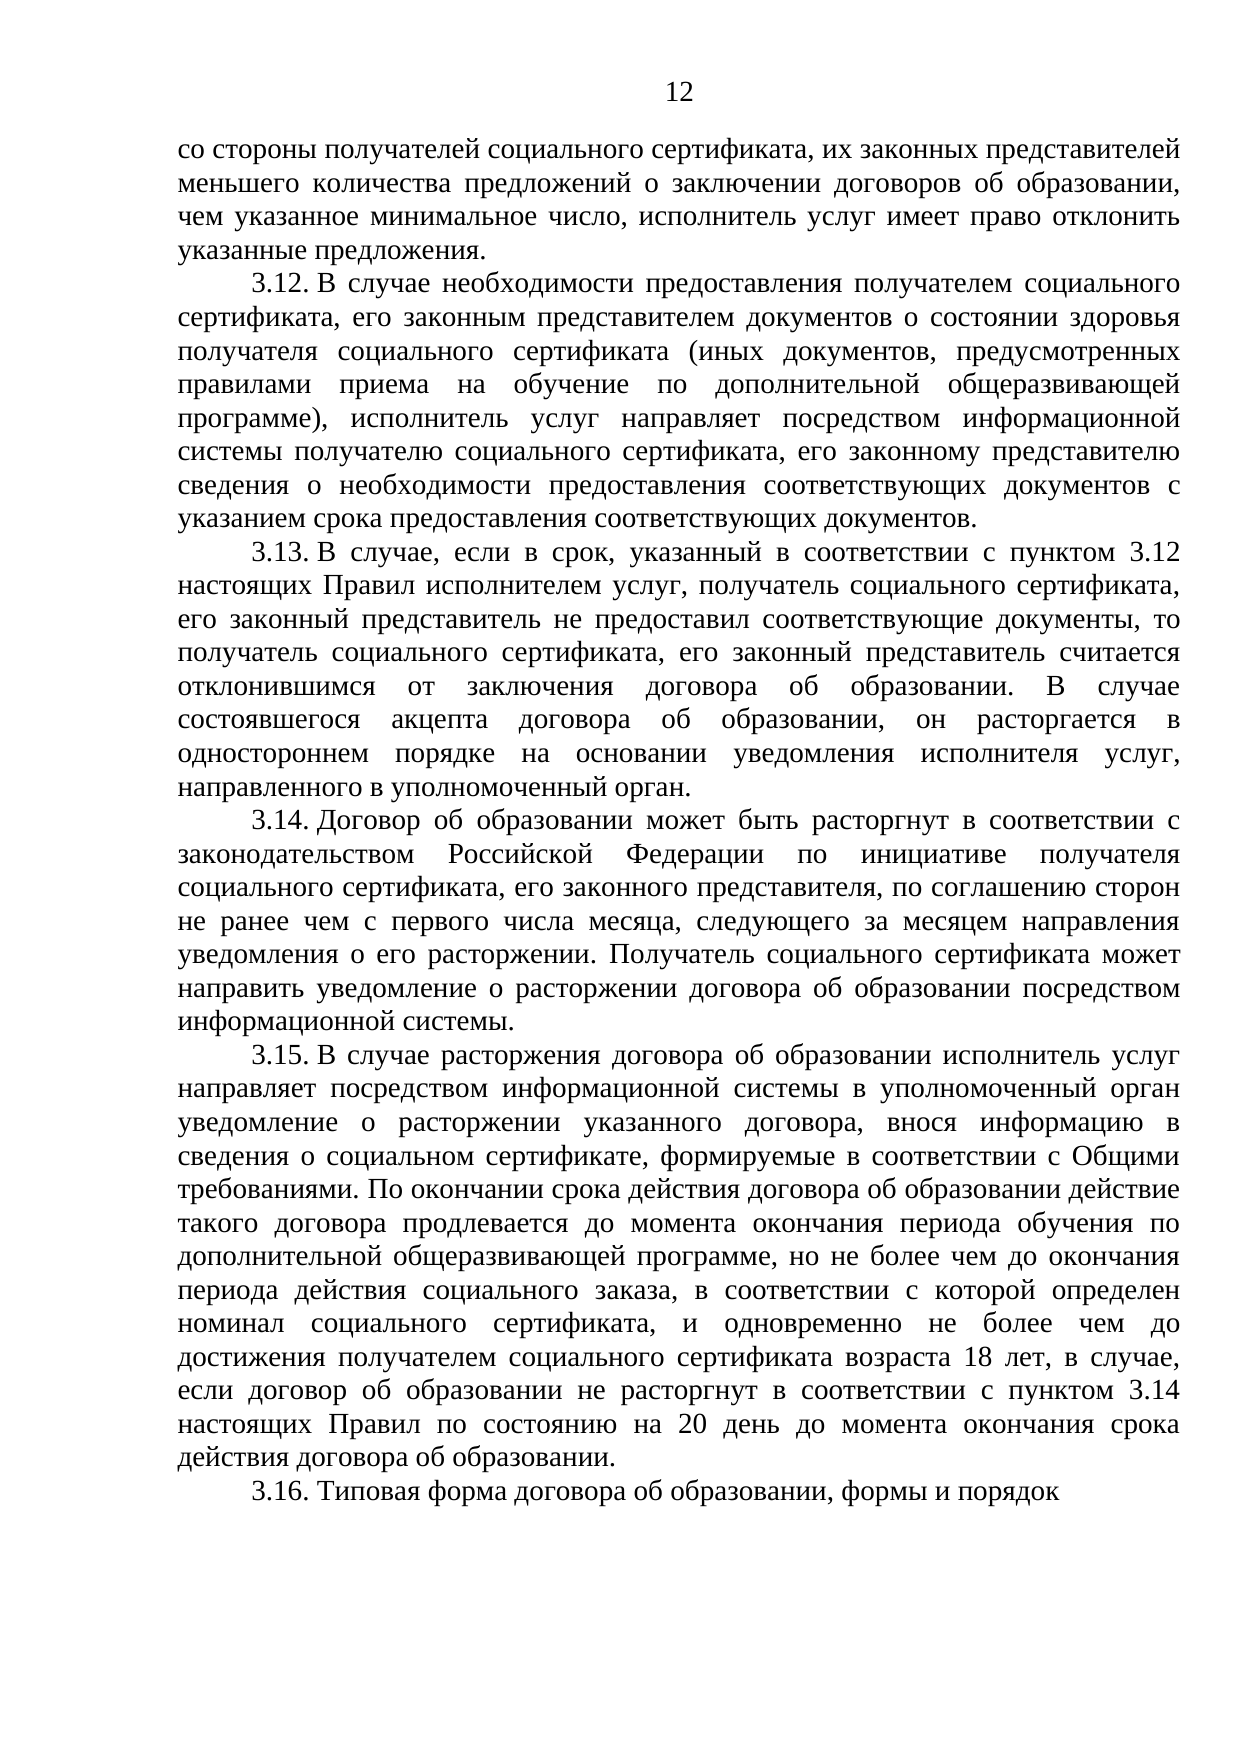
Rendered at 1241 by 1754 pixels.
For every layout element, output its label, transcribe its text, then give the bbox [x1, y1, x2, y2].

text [177, 131, 1181, 266]
text 3.14. Договор об образовании может быть расторгнут в соответствии с законодательством Российской Федерации по инициативе получателя социального сертификата, его законного представителя, по соглашению сторон не ранее чем с первого числа месяца, следующего за месяцем направления уведомления о его расторжении. Получатель социального сертификата может направить уведомление о расторжении договора об образовании посредством информационной системы. [177, 802, 1181, 1037]
text 3.13. В случае, если в срок, указанный в соответствии с пунктом 3.12 настоящих Правил исполнителем услуг, получатель социального сертификата, его законный представитель не предоставил соответствующие документы, то получатель социального сертификата, его законный представитель считается отклонившимся от заключения договора об образовании. В случае состоявшегося акцепта договора об образовании, он расторгается в одностороннем порядке на основании уведомления исполнителя услуг, направленного в уполномоченный орган. [177, 534, 1181, 802]
text 3.15. В случае расторжения договора об образовании исполнитель услуг направляет посредством информационной системы в уполномоченный орган уведомление о расторжении указанного договора, внося информацию в сведения о социальном сертификате, формируемые в соответствии с Общими требованиями. По окончании срока действия договора об образовании действие такого договора продлевается до момента окончания периода обучения по дополнительной общеразвивающей программе, но не более чем до окончания периода действия социального заказа, в соответствии с которой определен номинал социального сертификата, и одновременно не более чем до достижения получателем социального сертификата возраста 18 лет, в случае, если договор об образовании не расторгнут в соответствии с пунктом 3.14 настоящих Правил по состоянию на 20 день до момента окончания срока действия договора об образовании. [177, 1037, 1181, 1473]
text 3.16. Типовая форма договора об образовании, формы и порядок [177, 1473, 1181, 1507]
text 3.12. В случае необходимости предоставления получателем социального сертификата, его законным представителем документов о состоянии здоровья получателя социального сертификата (иных документов, предусмотренных правилами приема на обучение по дополнительной общеразвивающей программе), исполнитель услуг направляет посредством информационной системы получателю социального сертификата, его законному представителю сведения о необходимости предоставления соответствующих документов с указанием срока предоставления соответствующих документов. [177, 266, 1181, 534]
